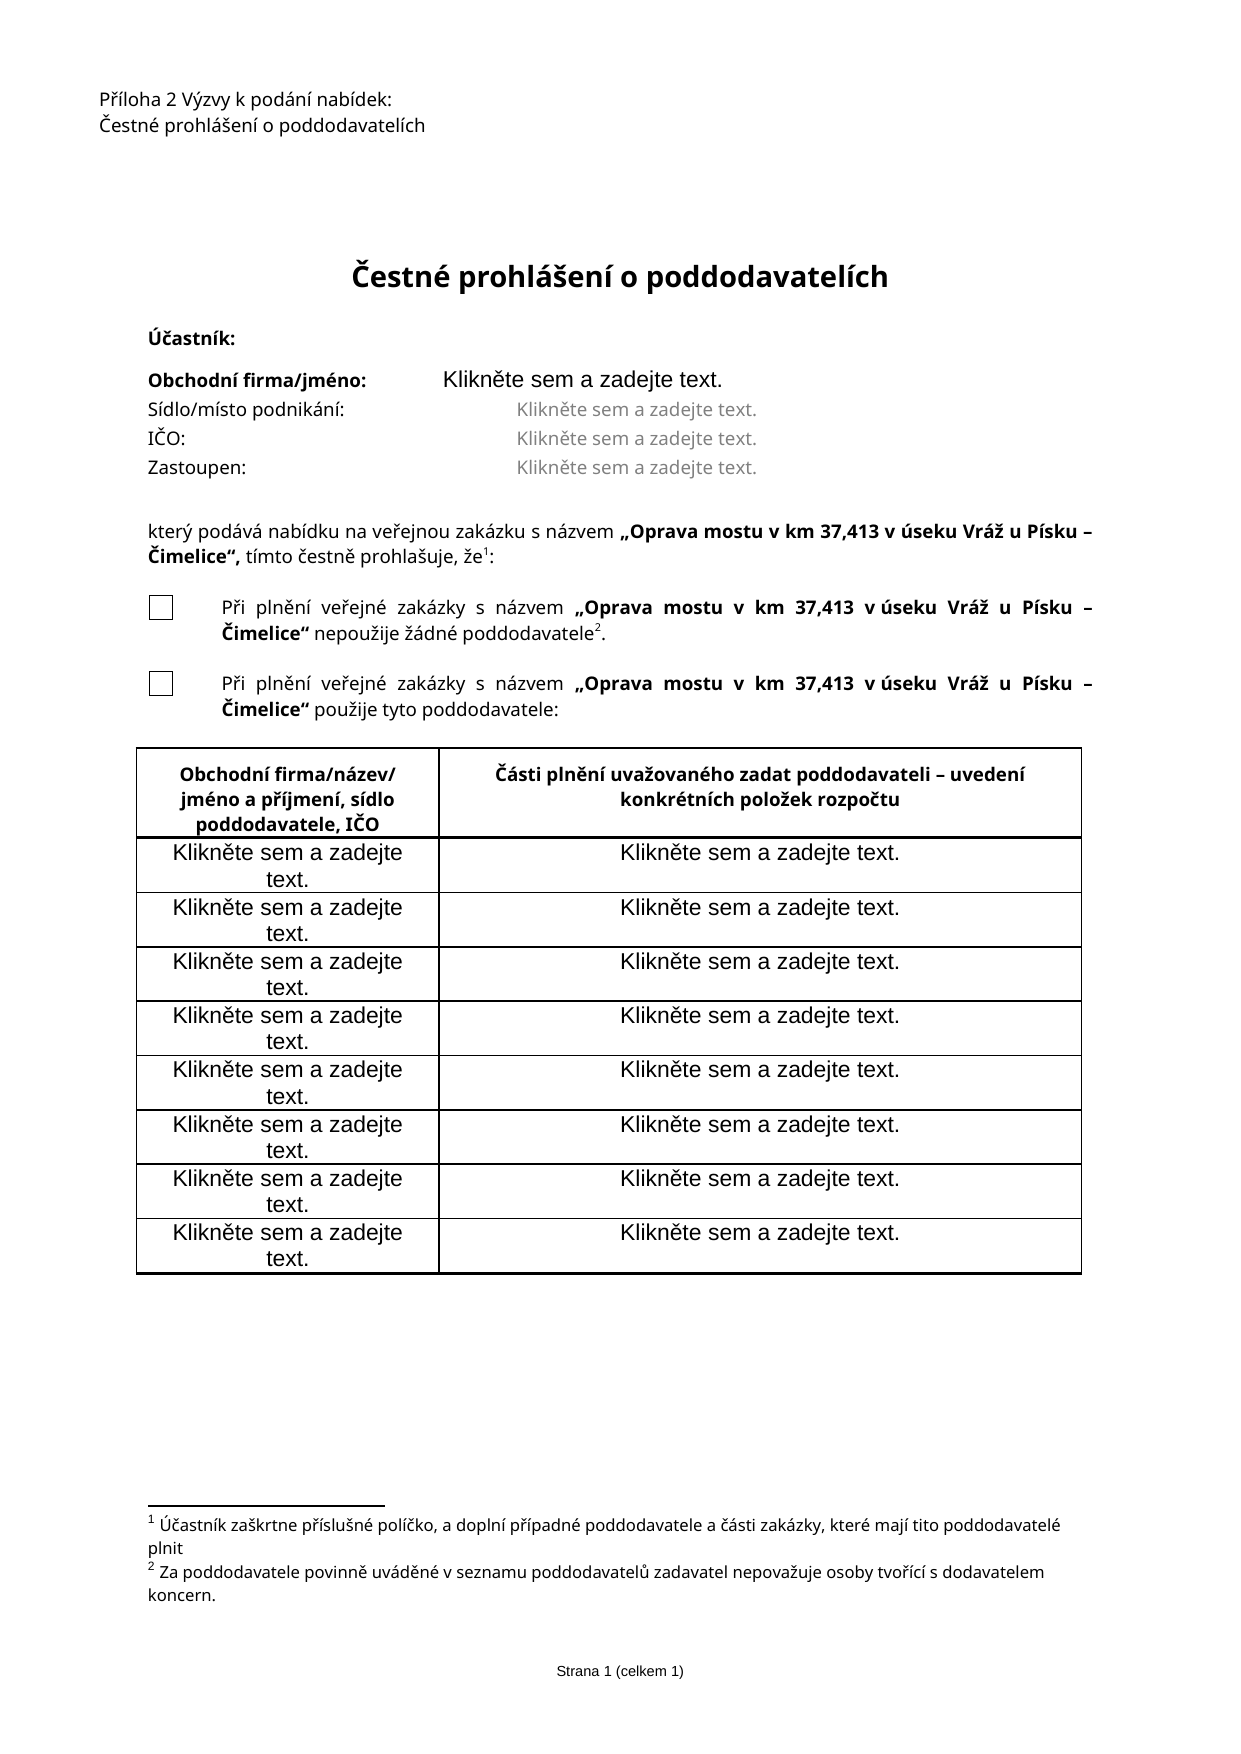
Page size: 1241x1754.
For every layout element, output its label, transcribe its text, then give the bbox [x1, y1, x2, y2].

table_header Obchodní firma/název/ jméno a příjmení, sídlo poddodavatele, IČO [137, 749, 438, 836]
text IČO: [148, 422, 1093, 451]
text který podává nabídku na veřejnou zakázku s názvem „Oprava mostu v km 37,413 v úseku Vráž u Písku – Čimelice“, tímto čestně prohlašuje, že: [148, 518, 1093, 569]
text Sídlo/místo podnikání: [148, 393, 1093, 422]
text Zastoupen: [148, 451, 1093, 480]
title Čestné prohlášení o poddodavatelích [148, 256, 1093, 296]
text Při plnění veřejné zakázky s názvem „Oprava mostu v km 37,413 v úseku Vráž u Písku – Čimelice“ použije tyto poddodavatele: [148, 670, 1093, 721]
text Účastník: [148, 321, 1093, 352]
text Obchodní firma/jméno: [148, 364, 1093, 393]
text Při plnění veřejné zakázky s názvem „Oprava mostu v km 37,413 v úseku Vráž u Písku – Čimelice“ nepoužije žádné poddodavatele. [148, 594, 1093, 645]
table_header Části plnění uvažovaného zadat poddodavateli – uvedení konkrétních položek rozpočtu [440, 749, 1081, 836]
